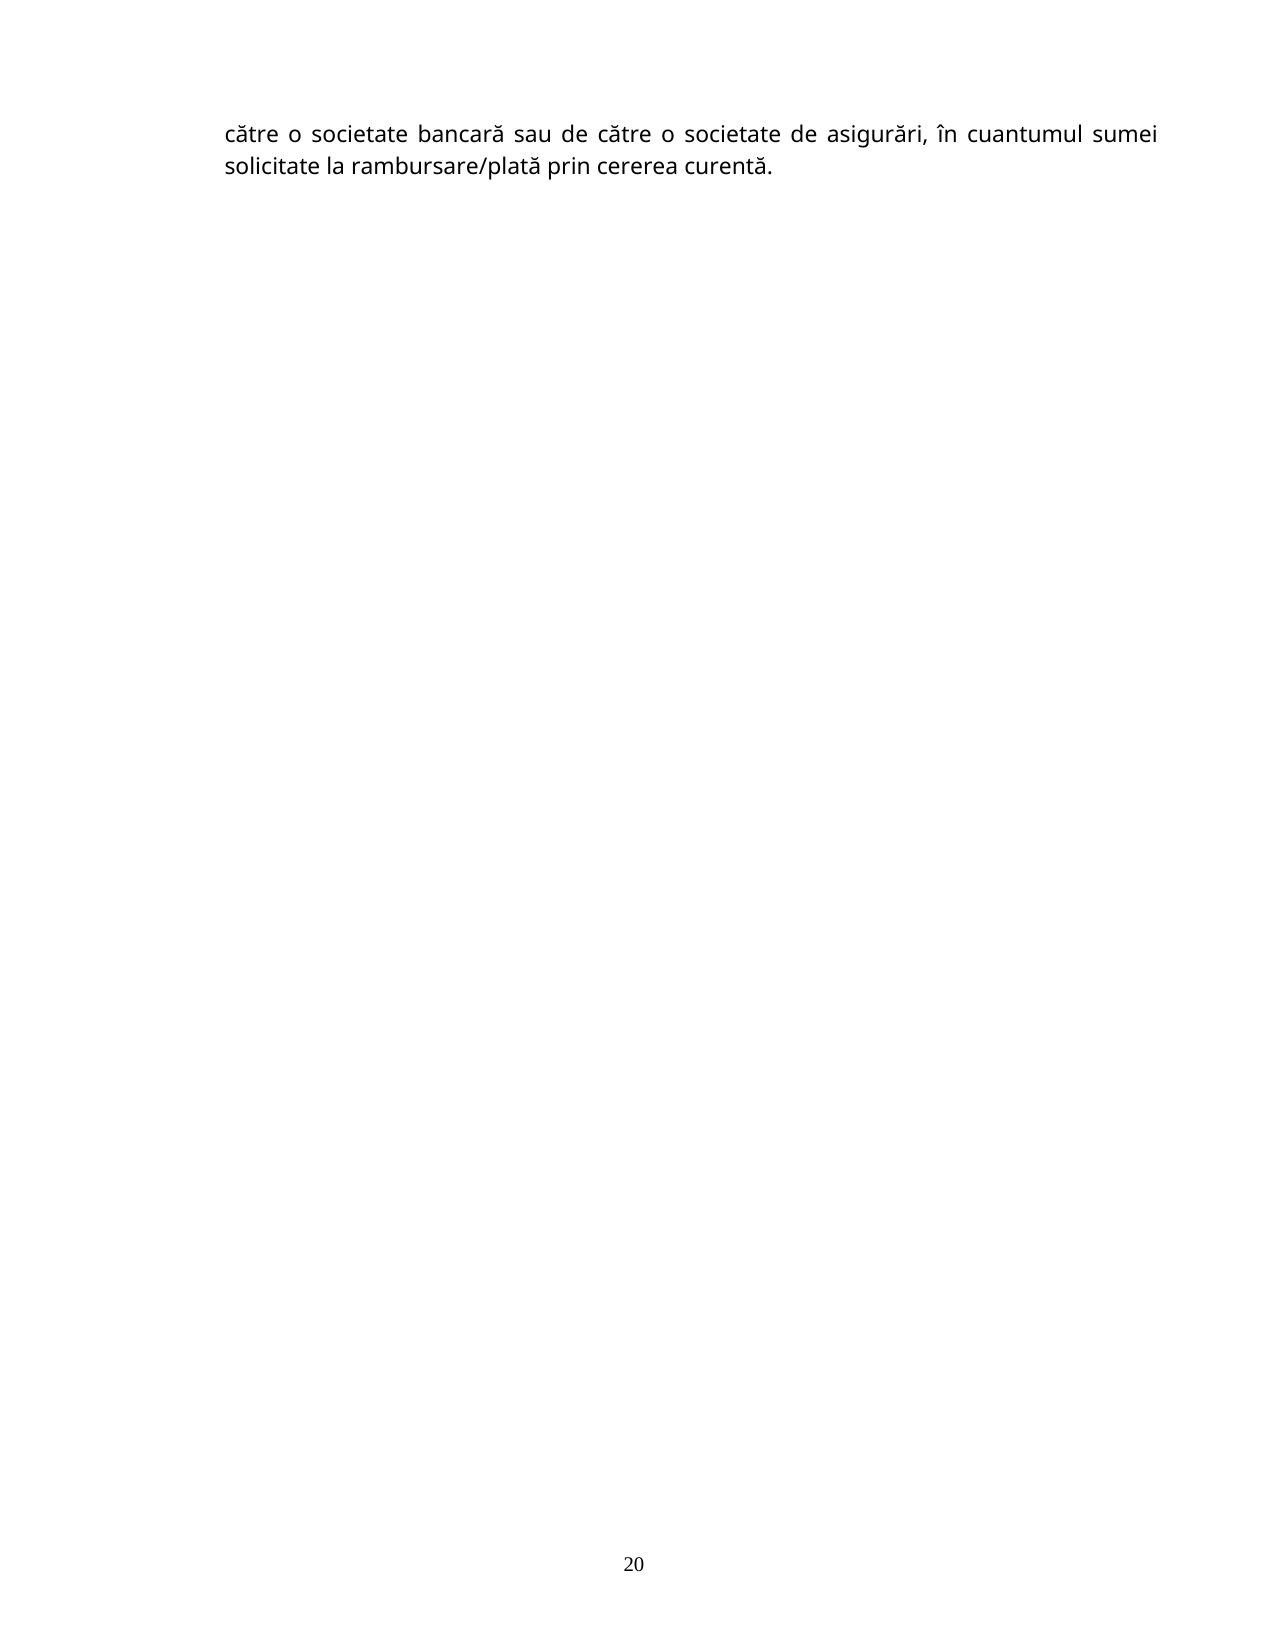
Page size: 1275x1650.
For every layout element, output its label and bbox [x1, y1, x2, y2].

list [179, 118, 1159, 182]
